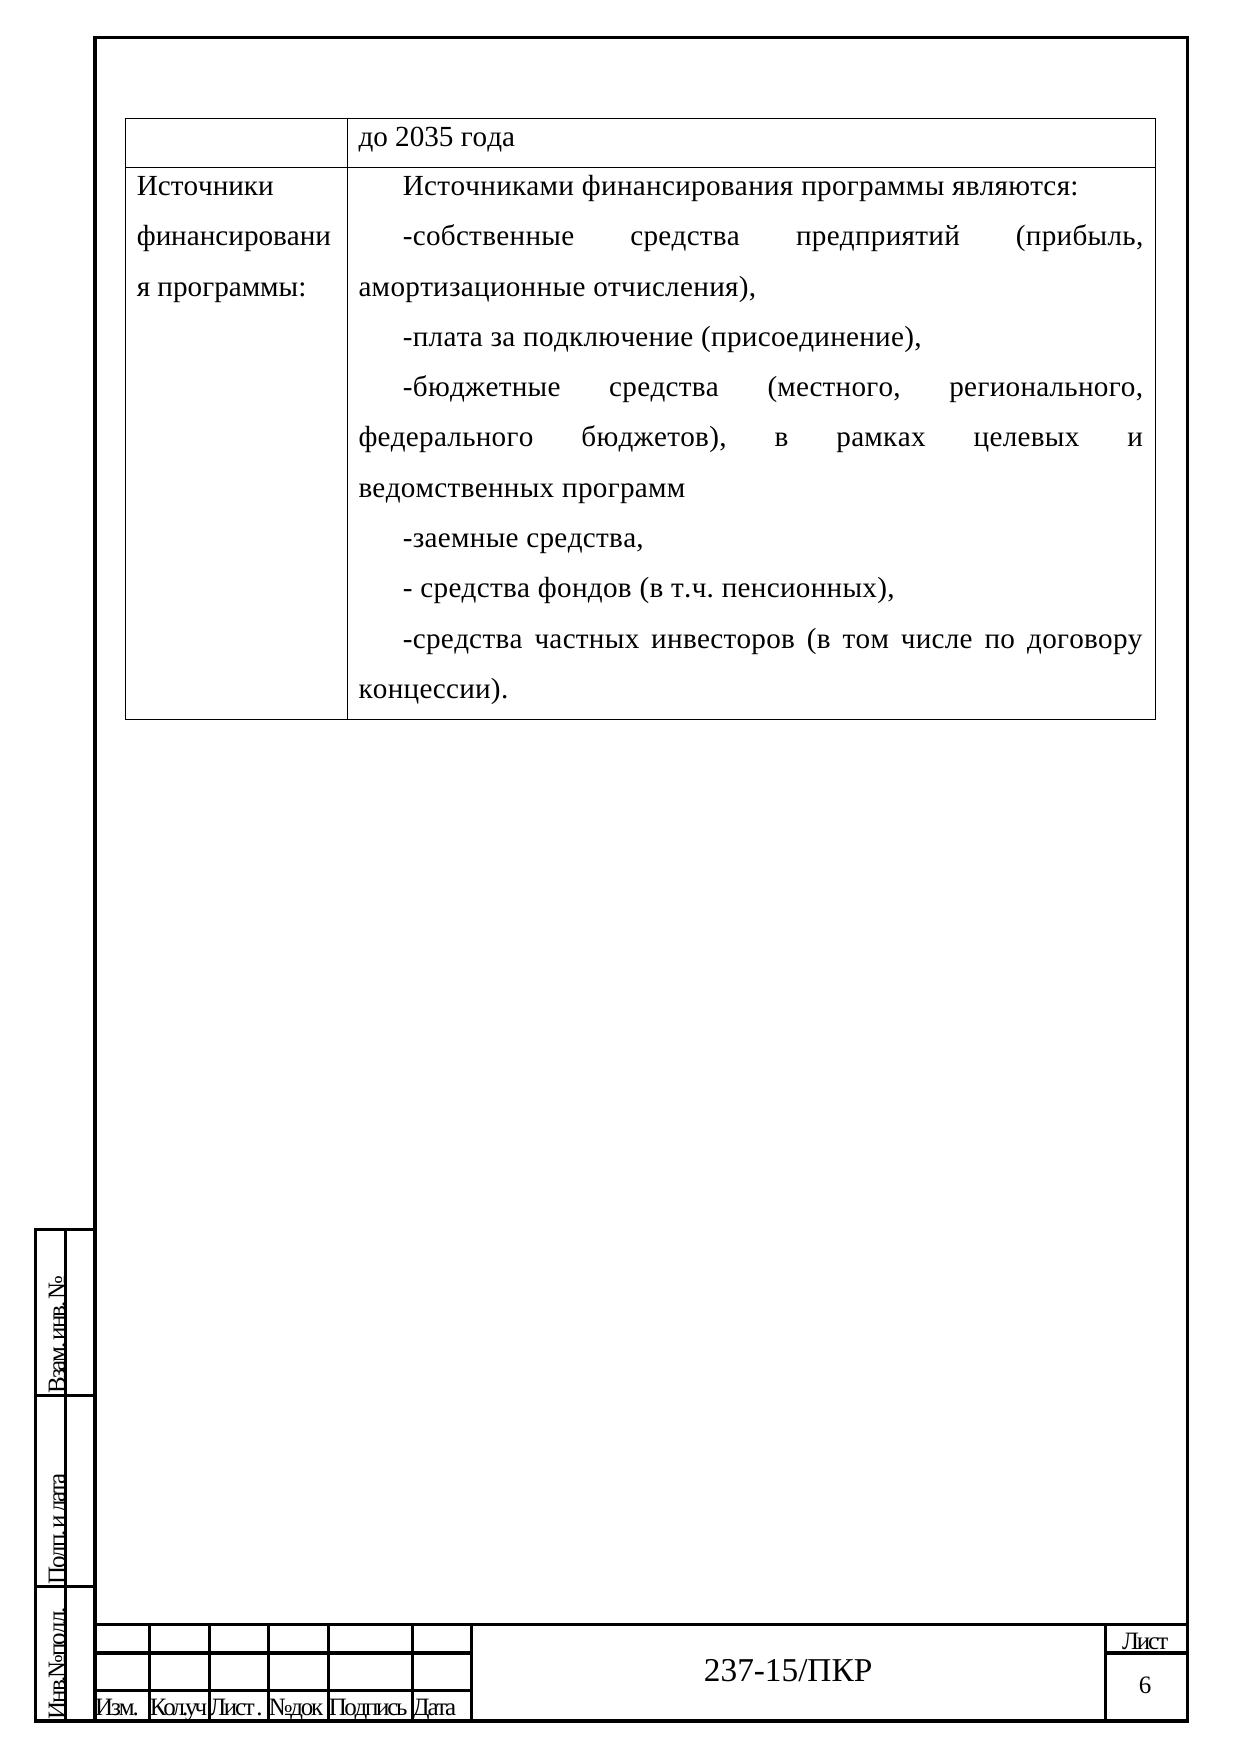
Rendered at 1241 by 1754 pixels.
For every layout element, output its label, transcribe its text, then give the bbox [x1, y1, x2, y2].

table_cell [126, 119, 347, 167]
table_cell Источниками финансирования программы являются: -собственные средства предприятий (прибыль, амортизационные отчисления), -плата за подключение (присоединение), -бюджетные средства (местного, регионального, федерального бюджетов), в рамках целевых и ведомственных программ -заемные средства, - средства фондов (в т.ч. пенсионных), -средства частных инвесторов (в том числе по договору концессии). [348, 168, 1155, 719]
table_cell Источники финансирования программы: [126, 168, 347, 719]
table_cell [348, 119, 1155, 167]
